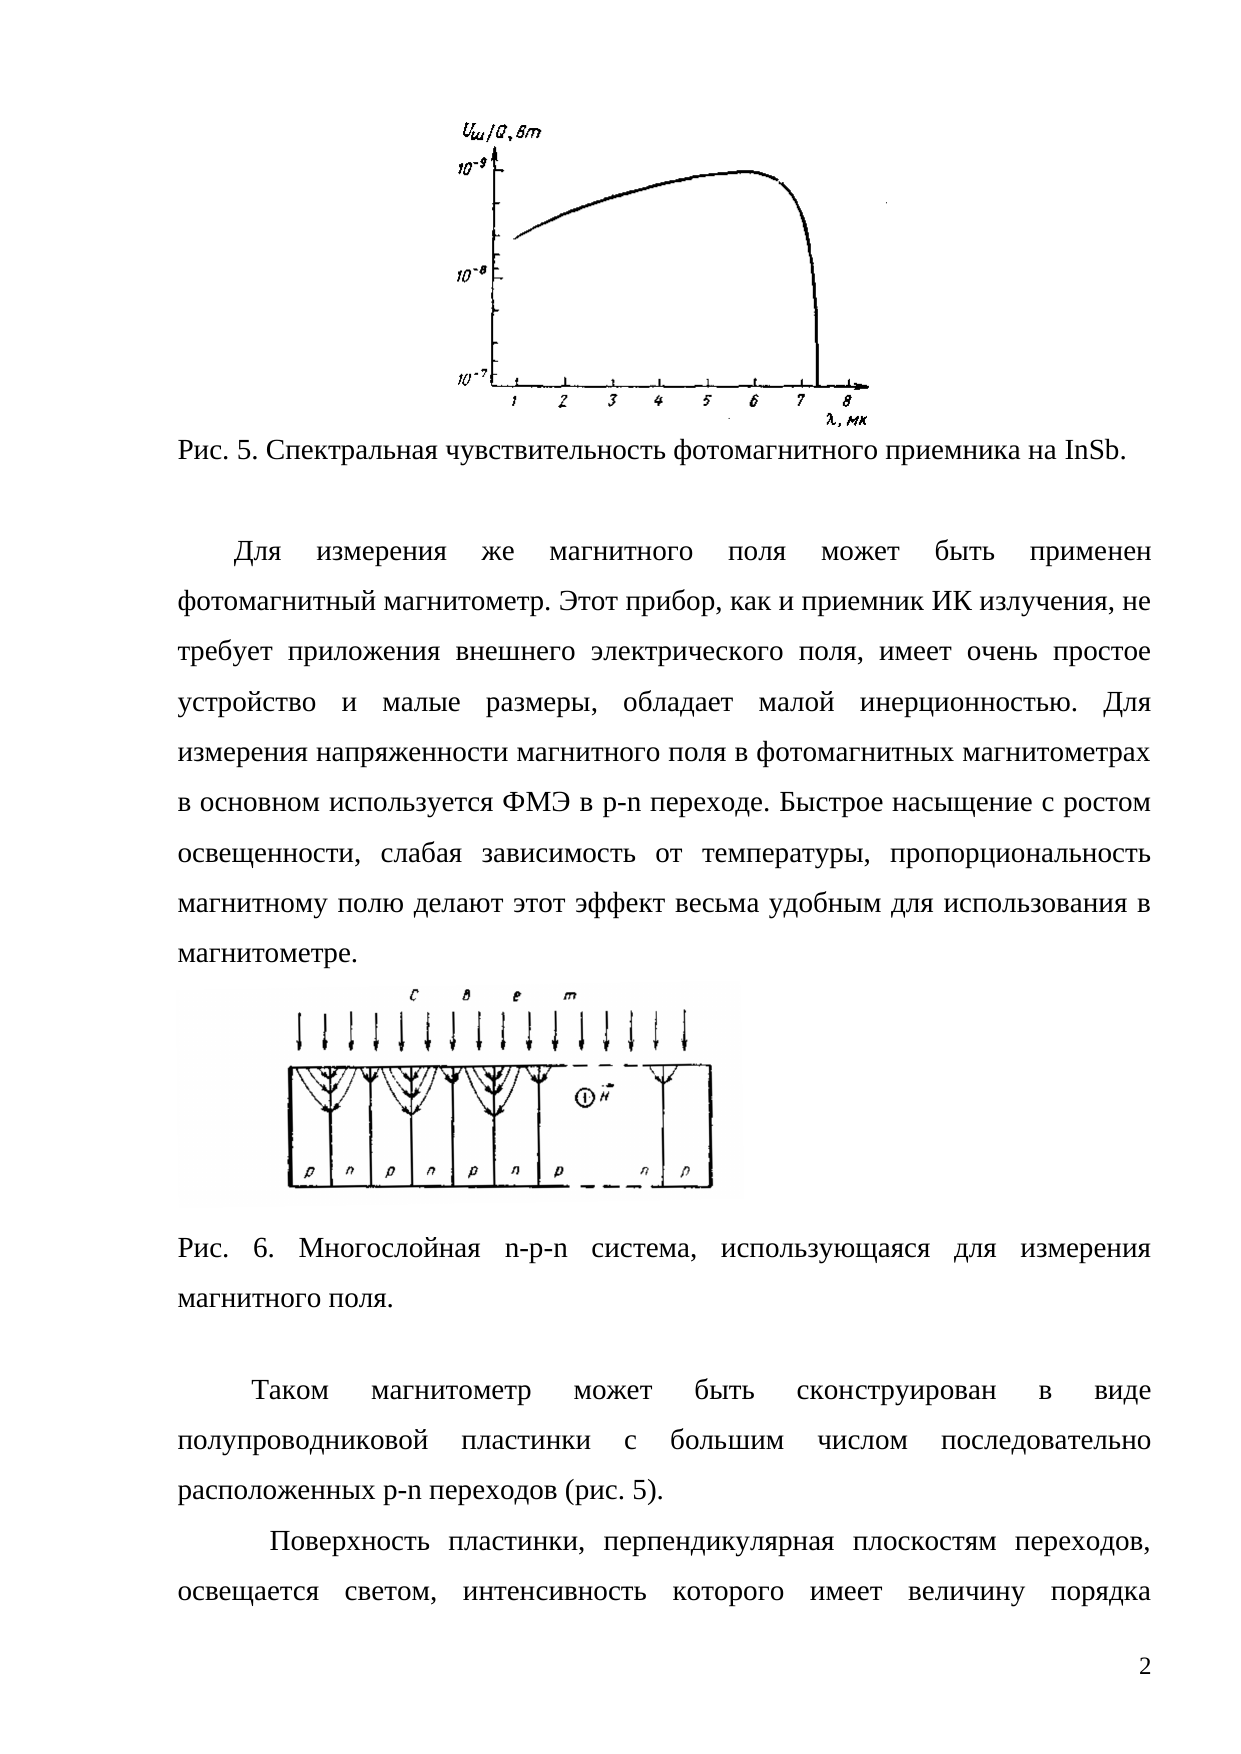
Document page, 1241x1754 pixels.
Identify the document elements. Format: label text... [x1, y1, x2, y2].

picture [176, 981, 743, 1208]
text Рис. 5. Спектральная чувствительность фотомагнитного приемника на InSb. [177, 432, 1152, 466]
text Для измерения же магнитного поля может быть применен фотомагнитный магнитометр. Этот прибор, как и приемник ИК излучения, не требует приложения внешнего электрического поля, имеет очень простое устройство и малые размеры, обладает малой инерционностью. Для измерения напряженности магнитного поля в фотомагнитных магнитометрах в основном используется ФМЭ в p-n переходе. Быстрое насыщение с ростом освещенности, слабая зависимость от температуры, пропорциональность магнитному полю делают этот эффект весьма удобным для использования в магнитометре. [177, 533, 1152, 969]
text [177, 1523, 1152, 1607]
text Рис. 6. Многослойная n-p-n система, использующаяся для измерения магнитного поля. [177, 1230, 1152, 1314]
text Таком магнитометр может быть сконструирован в виде полупроводниковой пластинки с большим числом последовательно расположенных p-n переходов (рис. 5). [177, 1372, 1152, 1506]
picture [433, 118, 895, 433]
